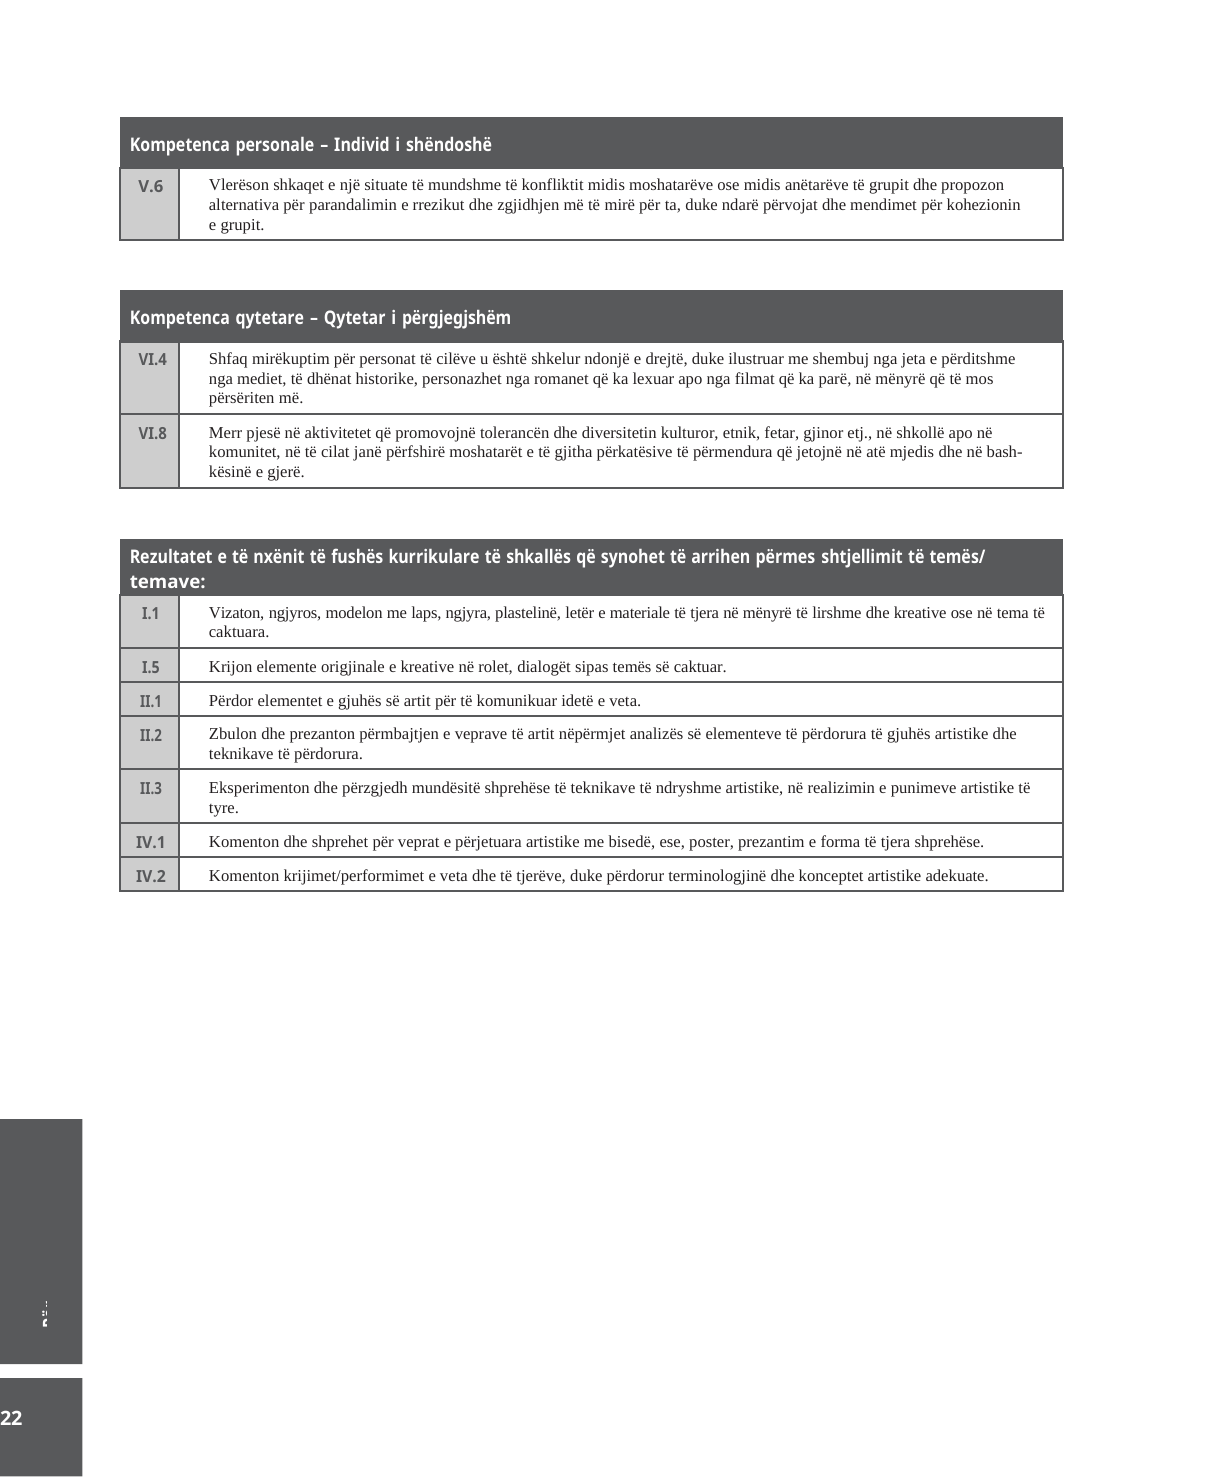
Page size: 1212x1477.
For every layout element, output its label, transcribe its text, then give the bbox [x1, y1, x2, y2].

table_cell Merr pjesë në aktivitetet që promovojnë tolerancën dhe diversitetin kulturor, etnik, fetar, gjinor etj., në shkollë apo në komunitet, në të cilat janë përfshirë moshatarët e të gjitha përkatësive të përmendura që jetojnë në atë mjedis dhe në bash- kësinë e gjerë. [180, 415, 1062, 487]
table_cell Komenton dhe shprehet për veprat e përjetuara artistike me bisedë, ese, poster, prezantim e forma të tjera shprehëse. [180, 824, 1062, 856]
table_cell Përdor elementet e gjuhës së artit për të komunikuar idetë e veta. [180, 683, 1062, 715]
table_cell Vizaton, ngjyros, modelon me laps, ngjyra, plastelinë, letër e materiale të tjera në mënyrë të lirshme dhe kreative ose në tema të caktuara. [180, 596, 1062, 647]
table_header Rezultatet e të nxënit të fushës kurrikulare të shkallës që synohet të arrihen përmes shtjellimit të temës/ temave: [120, 539, 1063, 594]
table_cell Eksperimenton dhe përzgjedh mundësitë shprehëse të teknikave të ndryshme artistike, në realizimin e punimeve artistike të tyre. [180, 770, 1062, 822]
table_cell Komenton krijimet/performimet e veta dhe të tjerëve, duke përdorur terminologjinë dhe konceptet artistike adekuate. [180, 858, 1062, 890]
table_cell Zbulon dhe prezanton përmbajtjen e veprave të artit nëpërmjet analizës së elementeve të përdorura të gjuhës artistike dhe teknikave të përdorura. [180, 717, 1062, 768]
table_cell IV.1 [121, 824, 178, 856]
table_cell VI.8 [121, 415, 178, 487]
table_cell I.1 [121, 596, 178, 647]
table_cell V.6 [121, 169, 178, 239]
table_cell Shfaq mirëkuptim për personat të cilëve u është shkelur ndonjë e drejtë, duke ilustruar me shembuj nga jeta e përditshme nga mediet, të dhënat historike, personazhet nga romanet që ka lexuar apo nga filmat që ka parë, në mënyrë që të mos përsëriten më. [180, 343, 1062, 413]
table_cell I.5 [121, 649, 178, 681]
table_cell IV.2 [121, 858, 178, 890]
table_cell II.2 [121, 717, 178, 768]
table_header Kompetenca personale – Individ i shëndoshë [120, 117, 1063, 167]
table_cell II.1 [121, 683, 178, 715]
table_header Kompetenca qytetare – Qytetar i përgjegjshëm [120, 290, 1063, 340]
table_cell Krijon elemente origjinale e kreative në rolet, dialogët sipas temës së caktuar. [180, 649, 1062, 681]
table_cell VI.4 [121, 343, 178, 413]
table_cell Vlerëson shkaqet e një situate të mundshme të konfliktit midis moshatarëve ose midis anëtarëve të grupit dhe propozon alternativa për parandalimin e rrezikut dhe zgjidhjen më të mirë për ta, duke ndarë përvojat dhe mendimet për kohezionin e grupit. [180, 169, 1062, 239]
table_cell II.3 [121, 770, 178, 822]
